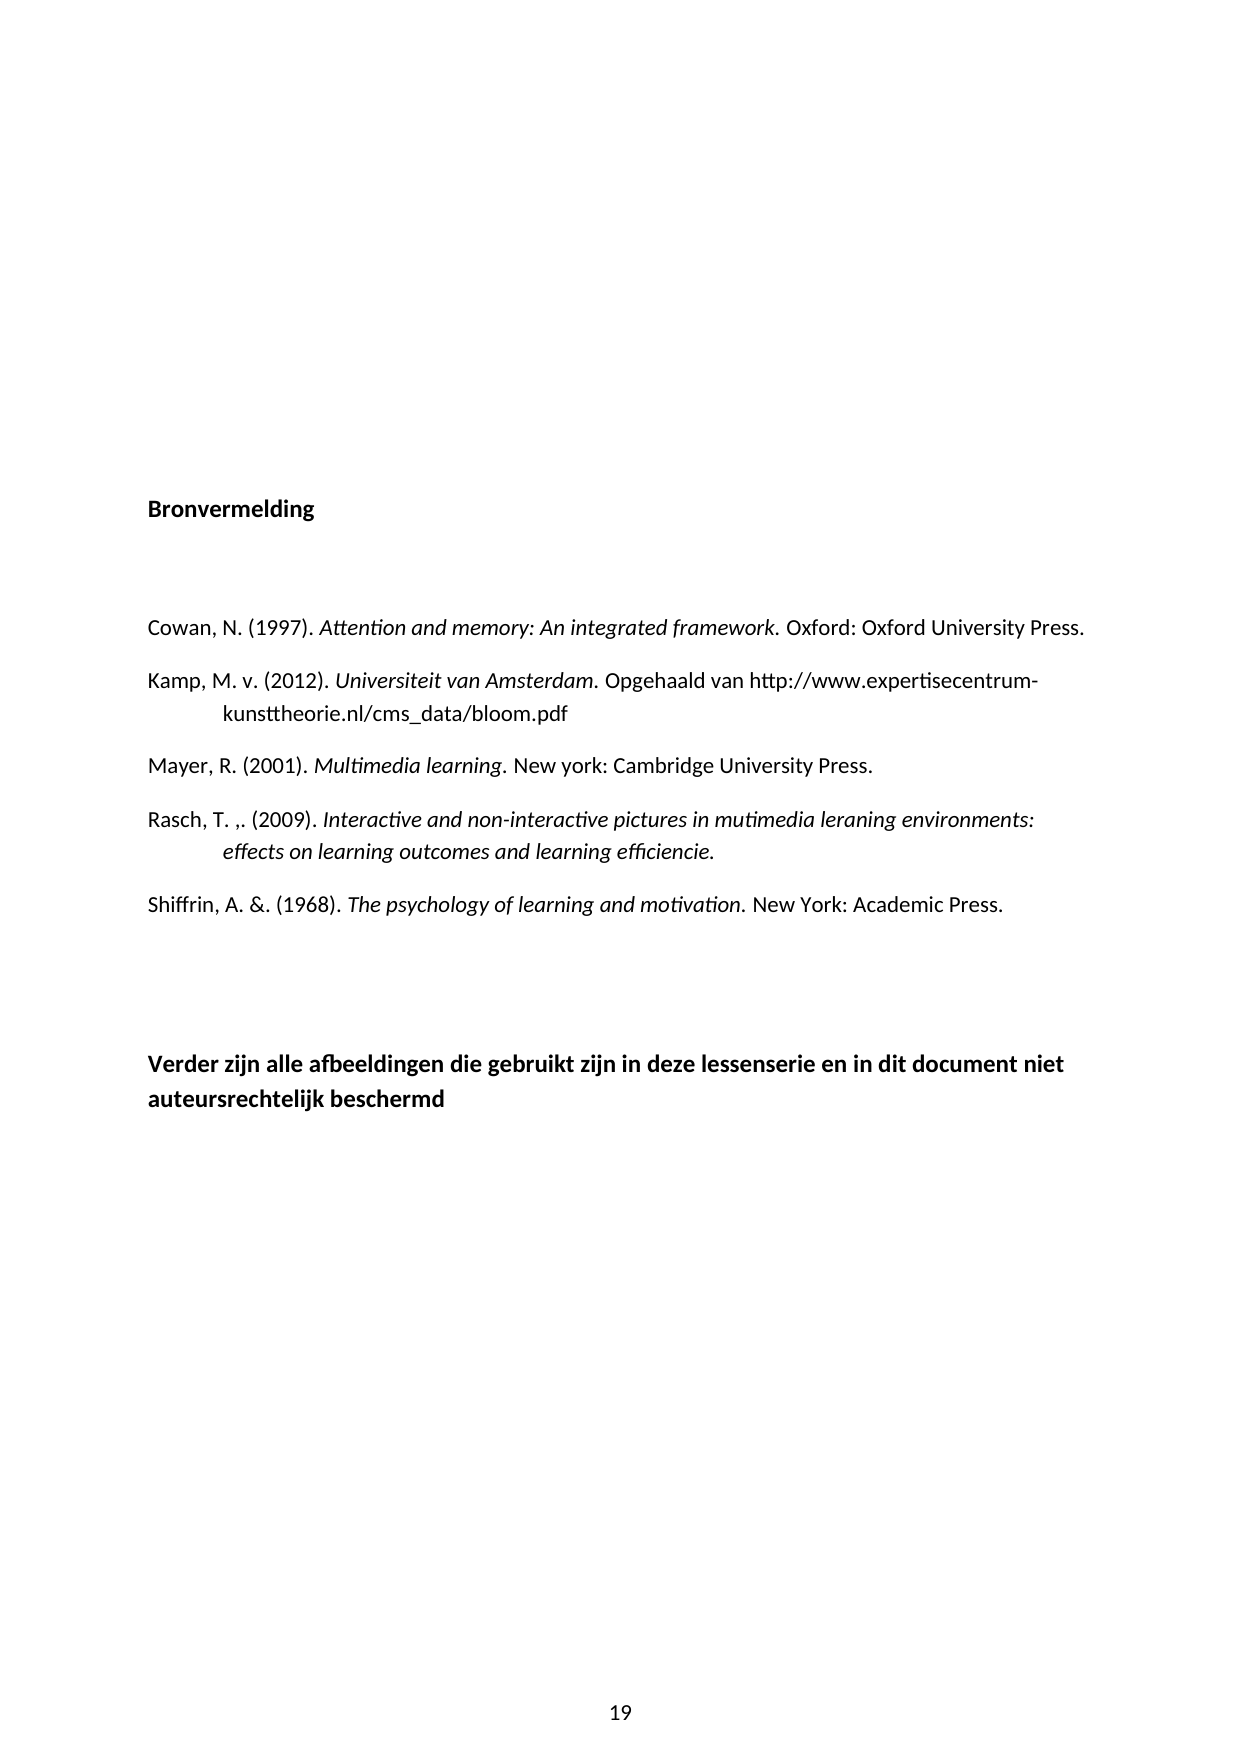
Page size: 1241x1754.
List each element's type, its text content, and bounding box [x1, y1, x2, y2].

subtitle Bronvermelding [148, 493, 1093, 524]
text Verder zijn alle afbeeldingen die gebruikt zijn in deze lessenserie en in dit document niet auteursrechtelijk beschermd [148, 1048, 1093, 1113]
